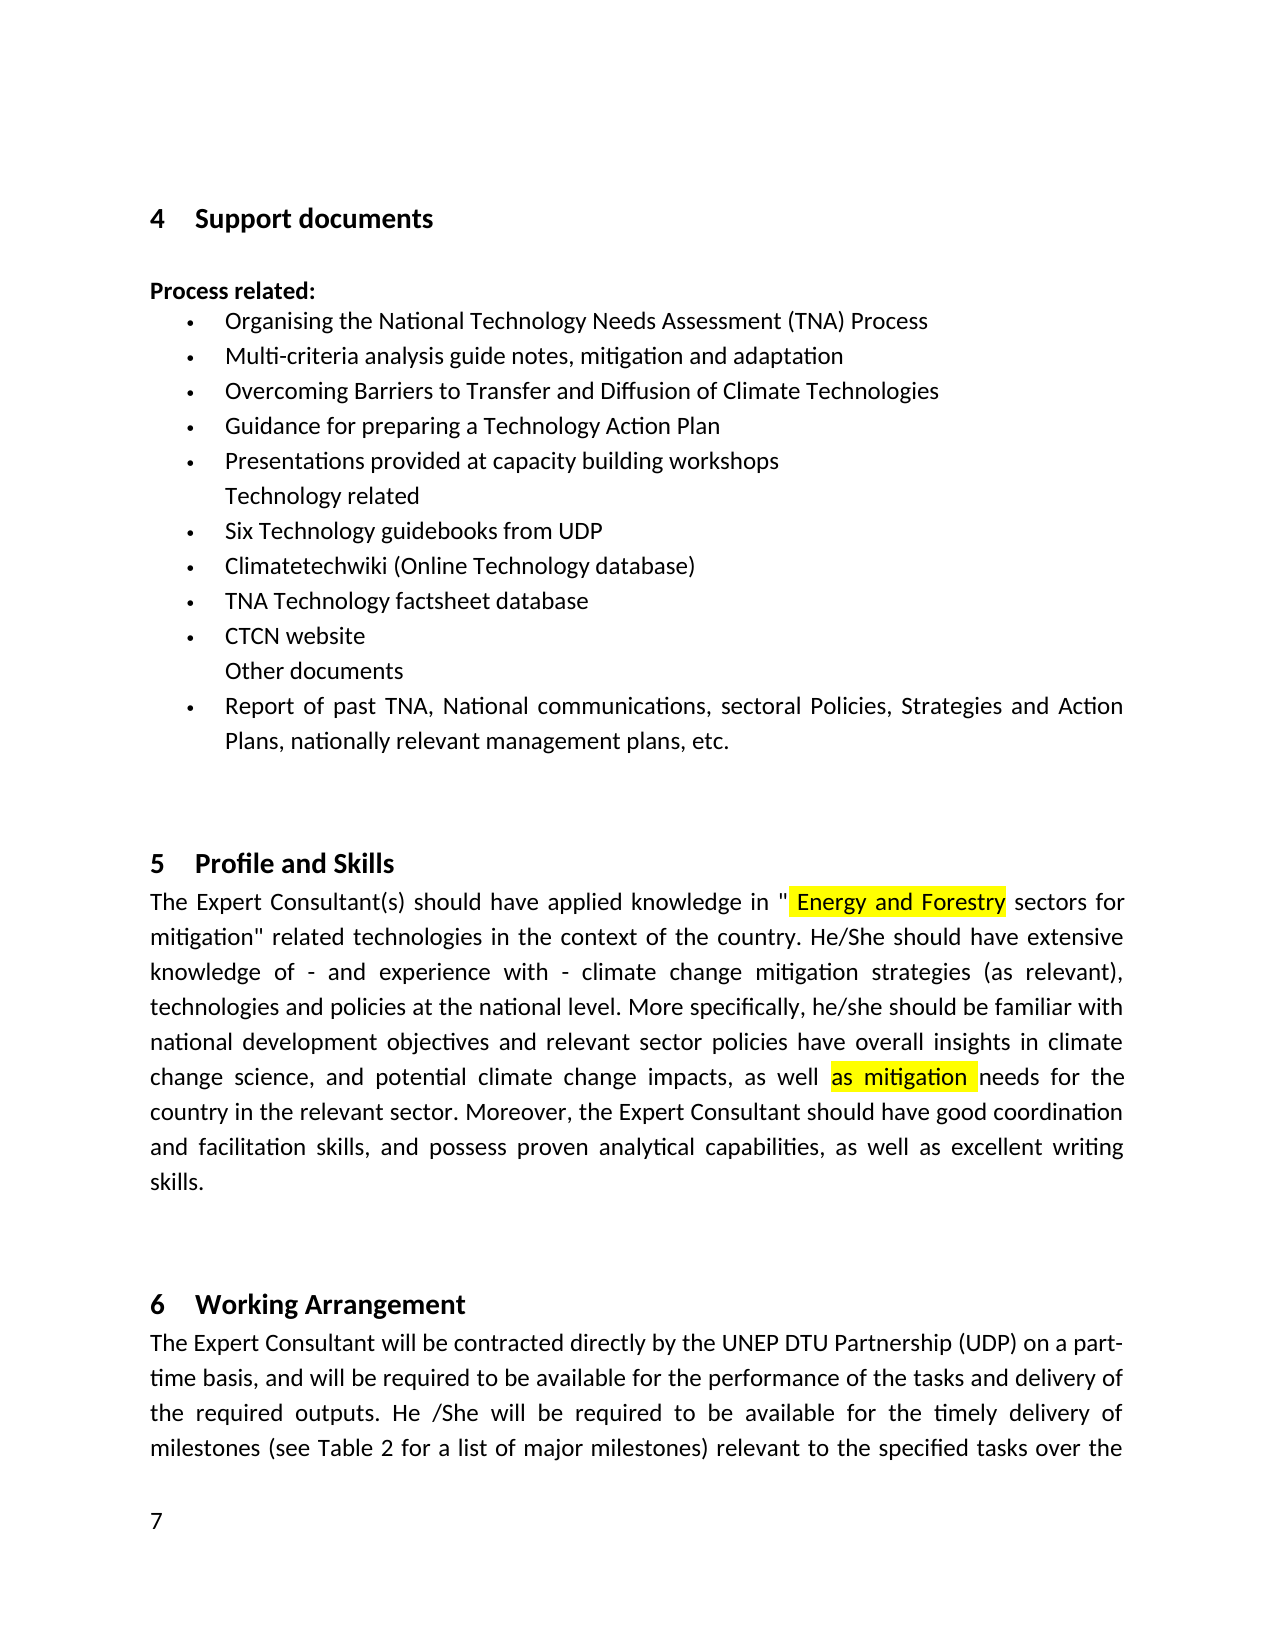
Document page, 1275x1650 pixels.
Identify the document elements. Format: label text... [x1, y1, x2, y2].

list Guidance for preparing a Technology Action Plan [187, 411, 1125, 441]
list Report of past TNA, National communications, sectoral Policies, Strategies and Action Plans, nationally relevant management plans, etc. [187, 691, 1125, 756]
list Organising the National Technology Needs Assessment (TNA) Process [187, 306, 1125, 336]
text Process related: [150, 275, 1125, 306]
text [150, 1327, 1125, 1463]
list TNA Technology factsheet database [187, 586, 1125, 616]
list Six Technology guidebooks from UDP [187, 516, 1125, 546]
text The Expert Consultant(s) should have applied knowledge in " Energy and Forestry sectors for mitigation" related technologies in the context of the country. He/She should have extensive knowledge of - and experience with - climate change mitigation strategies (as relevant), technologies and policies at the national level. More specifically, he/she should be familiar with national development objectives and relevant sector policies have overall insights in climate change science, and potential climate change impacts, as well as mitigation needs for the country in the relevant sector. Moreover, the Expert Consultant should have good coordination and facilitation skills, and possess proven analytical capabilities, as well as excellent writing skills. [150, 886, 1125, 1197]
list CTCN website [187, 621, 1125, 651]
list Multi-criteria analysis guide notes, mitigation and adaptation [187, 341, 1125, 371]
subtitle Profile and Skills [150, 846, 1125, 881]
list Presentations provided at capacity building workshops [187, 446, 1125, 476]
list Other documents [225, 656, 1125, 686]
list Technology related [225, 481, 1125, 511]
list Climatetechwiki (Online Technology database) [187, 551, 1125, 581]
list Overcoming Barriers to Transfer and Diffusion of Climate Technologies [187, 376, 1125, 406]
subtitle Support documents [150, 200, 1125, 236]
subtitle Working Arrangement [150, 1286, 1125, 1322]
